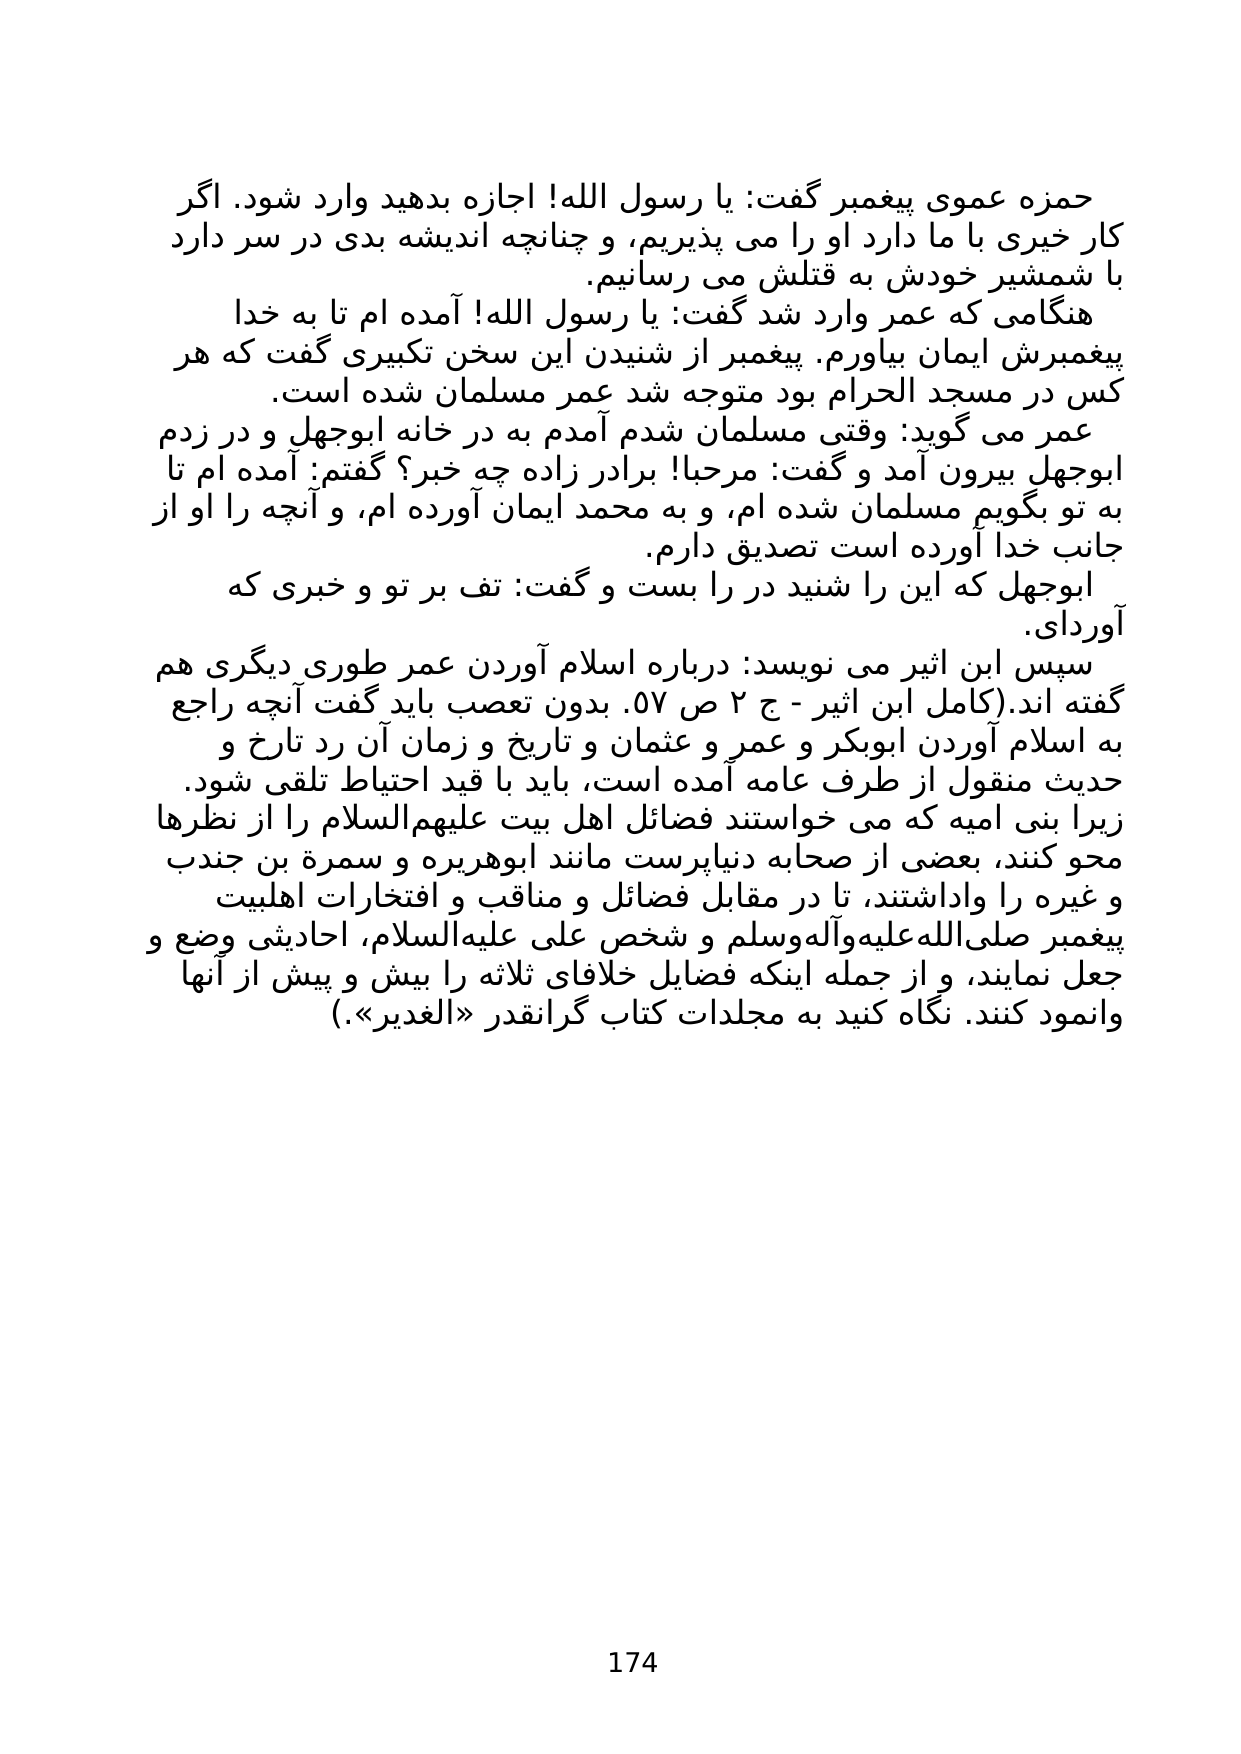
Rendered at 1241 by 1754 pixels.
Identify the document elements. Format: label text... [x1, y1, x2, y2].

text هنگامی كه عمر وارد شد گفت: يا رسول الله! آمده ام تا به خدا پيغمبرش ايمان بياورم. پيغمبر از شنيدن اين سخن تكبيری گفت كه هر كس در مسجد الحرام بود متوجه شد عمر مسلمان شده است. [141, 294, 1125, 410]
text عمر می گويد: وقتی مسلمان شدم آمدم به در خانه ابوجهل و در زدم ابوجهل بيرون آمد و گفت: مرحبا! برادر زاده چه خبر؟ گفتم: آمده ام تا به تو بگويم مسلمان شده ام، و به محمد ايمان آورده ام، و آنچه را او از جانب خدا آورده است تصديق دارم. [141, 410, 1125, 566]
text حمزه عموی پيغمبر گفت: يا رسول الله! اجازه بدهيد وارد شود. اگر كار خيری با ما دارد او را می پذيريم، و چنانچه انديشه بدی در سر دارد با شمشير خودش به قتلش می رسانيم. [141, 177, 1125, 294]
text ابوجهل كه اين را شنيد در را بست و گفت: تف بر تو و خبری كه آوردای. [141, 566, 1125, 643]
text سپس ابن اثير می نويسد: درباره اسلام آوردن عمر طوری ديگری هم گفته اند.(كامل ابن اثير - ج ٢ ص ٥٧. بدون تعصب بايد گفت آنچه راجع به اسلام آوردن ابوبكر و عمر و عثمان و تاريخ و زمان آن رد تارخ و حديث منقول از طرف عامه آمده است، بايد با قيد احتياط تلقی شود. زيرا بنی اميه كه می خواستند فضائل اهل بيت عليهم‌السلام را از نظرها محو كنند، بعضی از صحابه دنياپرست مانند ابوهريره و سمرة بن جندب و غيره را واداشتند، تا در مقابل فضائل و مناقب و افتخارات اهلبيت پيغمبر صلی‌الله‌عليه‌وآله‌وسلم و شخص علی عليه‌السلام، احاديثی وضع و جعل نمايند، و از جمله اينكه فضايل خلافای ثلاثه را بيش و پيش از آنها وانمود كنند. نگاه كنيد به مجلدات كتاب گرانقدر «الغدير».) [141, 643, 1125, 1032]
